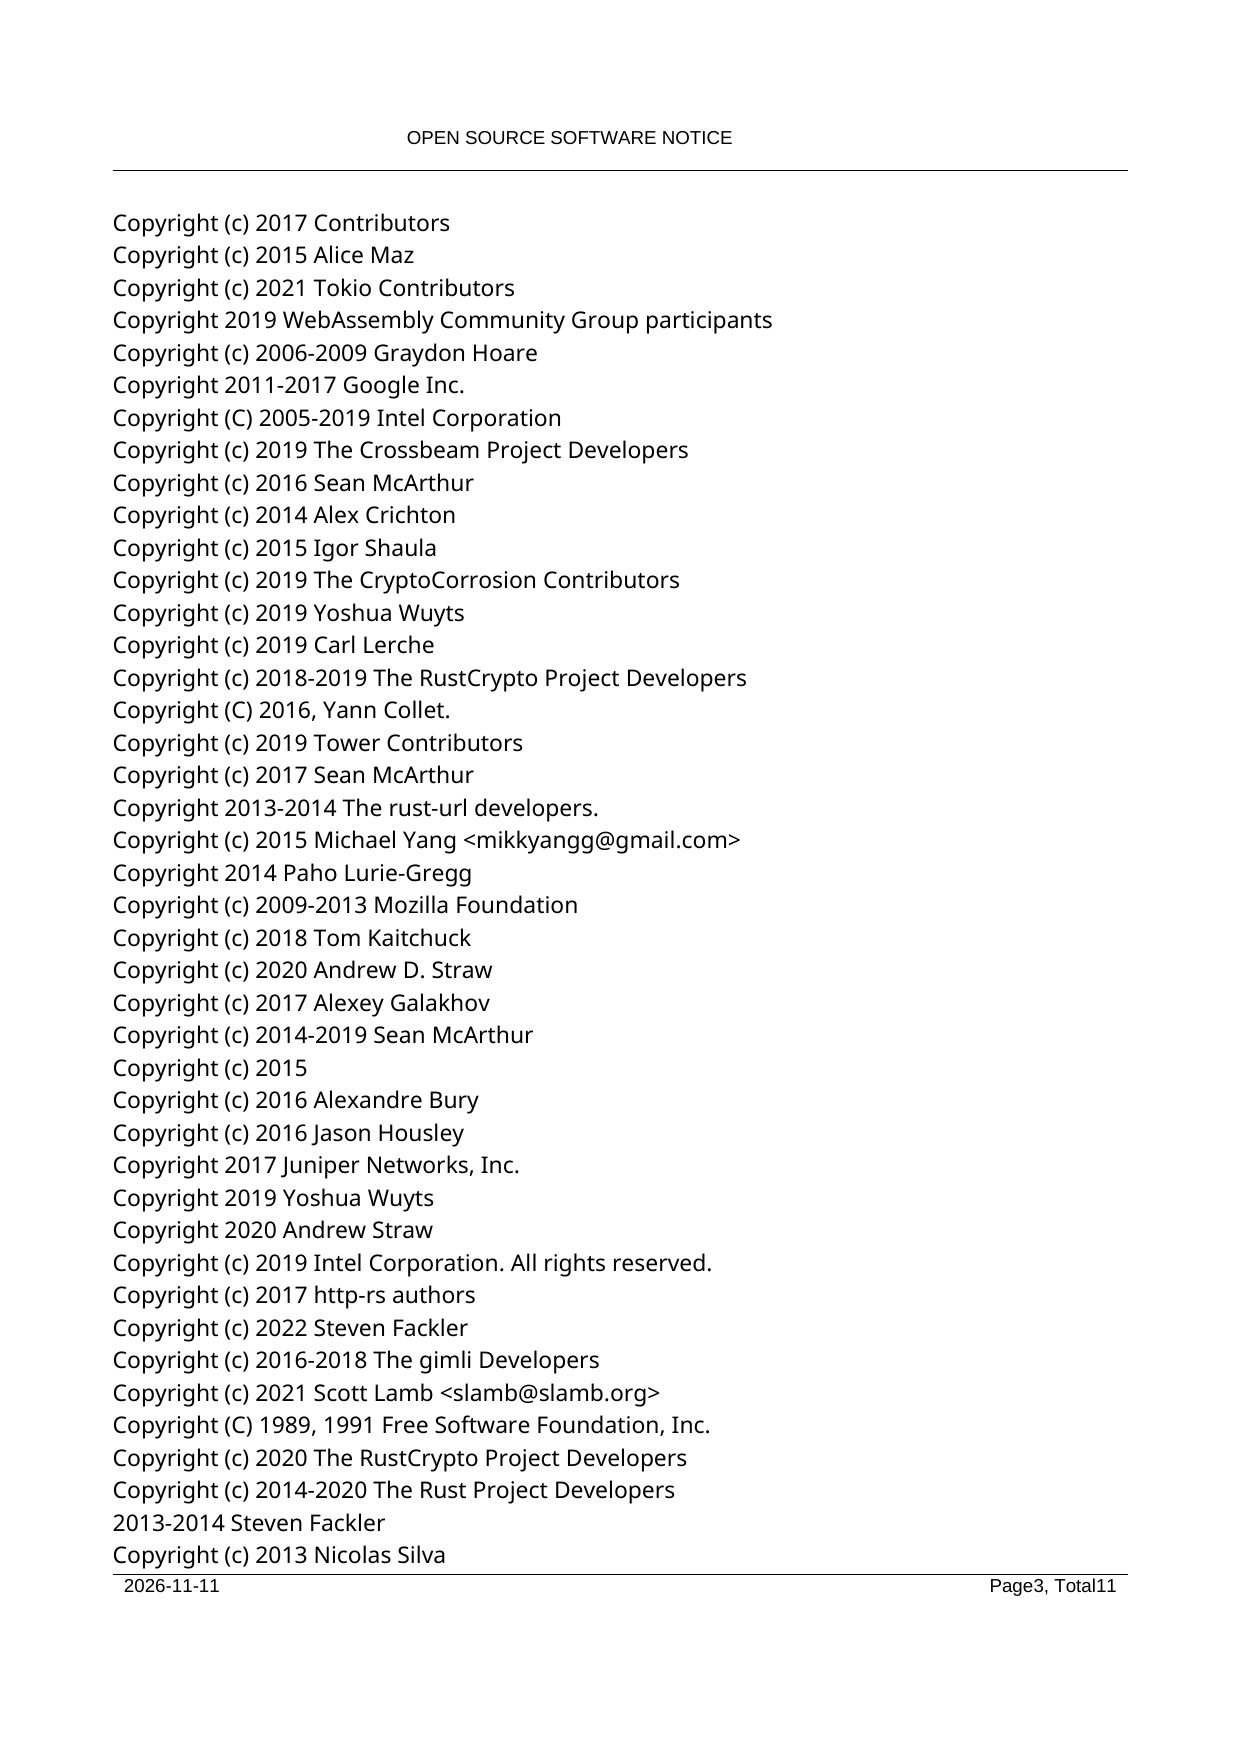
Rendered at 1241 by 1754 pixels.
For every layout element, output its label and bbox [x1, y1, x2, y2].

text [112, 206, 1128, 1571]
